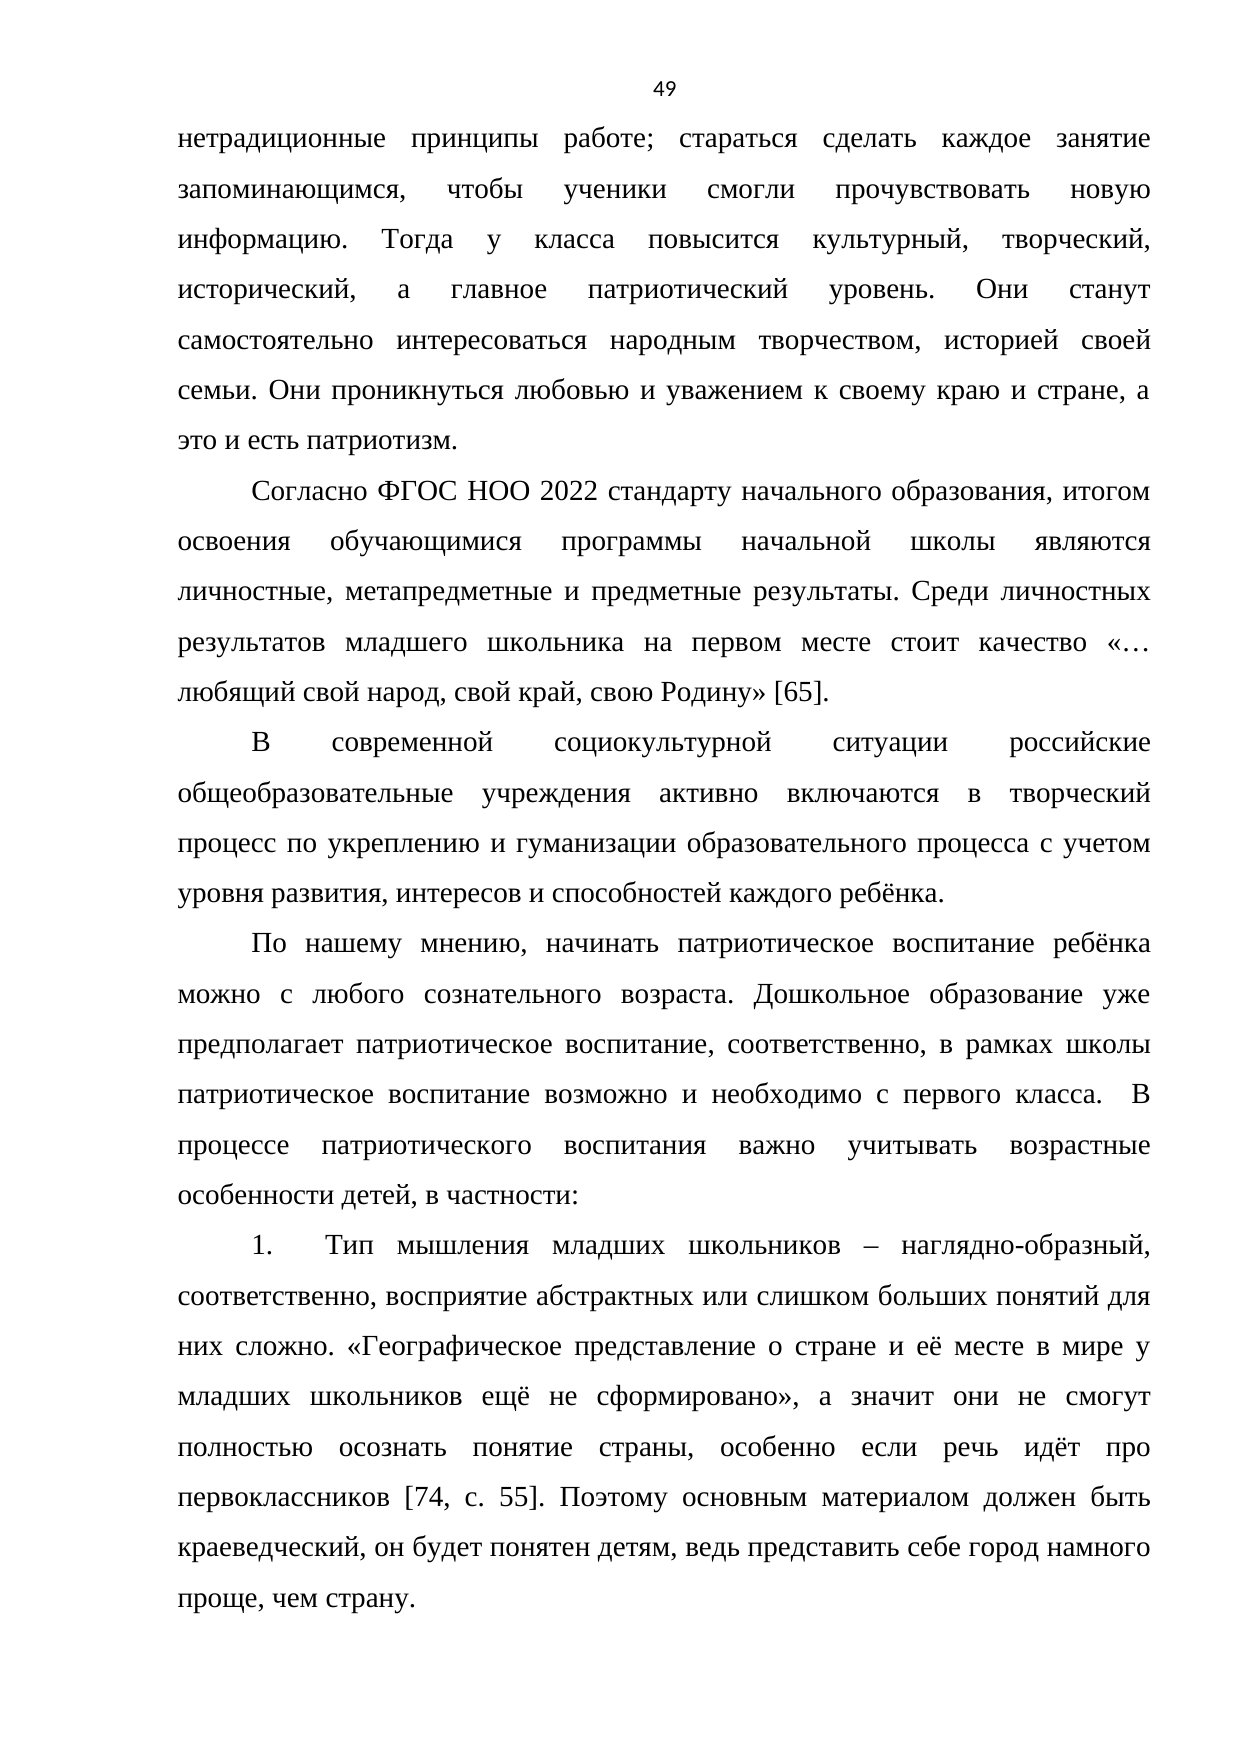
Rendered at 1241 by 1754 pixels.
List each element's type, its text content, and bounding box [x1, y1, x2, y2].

text В современной социокультурной ситуации российские общеобразовательные учреждения активно включаются в творческий процесс по укреплению и гуманизации образовательного процесса с учетом уровня развития, интересов и способностей каждого ребёнка. [177, 724, 1152, 909]
text По нашему мнению, начинать патриотическое воспитание ребёнка можно с любого сознательного возраста. Дошкольное образование уже предполагает патриотическое воспитание, соответственно, в рамках школы патриотическое воспитание возможно и необходимо с первого класса. В процессе патриотического воспитания важно учитывать возрастные особенности детей, в частности: [177, 926, 1152, 1211]
text 1. Тип мышления младших школьников – наглядно-образный, соответственно, восприятие абстрактных или слишком больших понятий для них сложно. «Географическое представление о стране и её месте в мире у младших школьников ещё не сформировано», а значит они не смогут полностью осознать понятие страны, особенно если речь идёт про первоклассников [74, с. 55]. Поэтому основным материалом должен быть краеведческий, он будет понятен детям, ведь представить себе город намного проще, чем страну. [177, 1227, 1152, 1613]
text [177, 121, 1152, 456]
text Согласно ФГОС НОО 2022 стандарту начального образования, итогом освоения обучающимися программы начальной школы являются личностные, метапредметные и предметные результаты. Среди личностных результатов младшего школьника на первом месте стоит качество «…любящий свой народ, свой край, свою Родину» [65]. [177, 473, 1152, 708]
